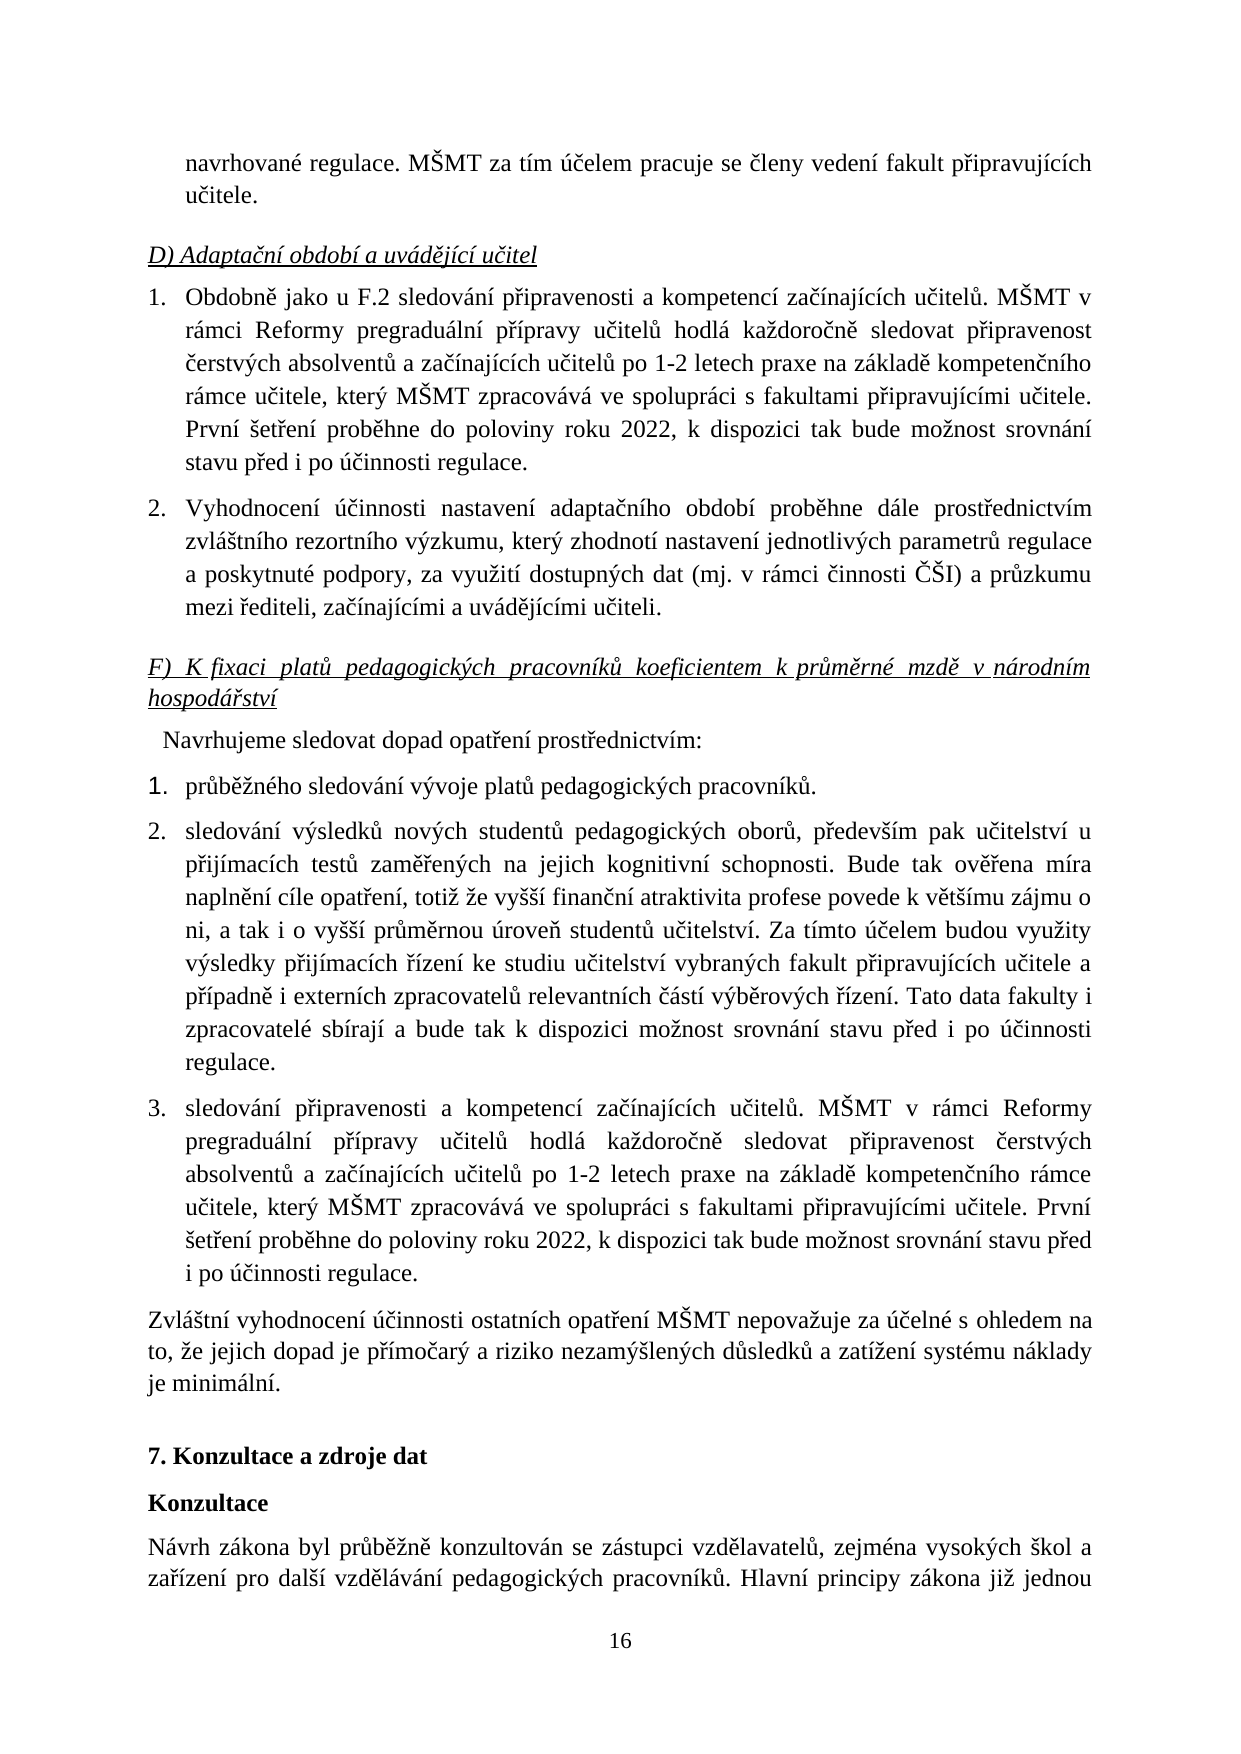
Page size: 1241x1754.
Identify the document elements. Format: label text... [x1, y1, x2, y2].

list sledování výsledků nových studentů pedagogických oborů, především pak učitelství u přijímacích testů zaměřených na jejich kognitivní schopnosti. Bude tak ověřena míra naplnění cíle opatření, totiž že vyšší finanční atraktivita profese povede k většímu zájmu o ni, a tak i o vyšší průměrnou úroveň studentů učitelství. Za tímto účelem budou využity výsledky přijímacích řízení ke studiu učitelství vybraných fakult připravujících učitele a případně i externích zpracovatelů relevantních částí výběrových řízení. Tato data fakulty i zpracovatelé sbírají a bude tak k dispozici možnost srovnání stavu před i po účinnosti regulace. [148, 816, 1093, 1076]
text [148, 1530, 1093, 1593]
text Konzultace [148, 1487, 1093, 1518]
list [148, 148, 1093, 209]
list Vyhodnocení účinnosti nastavení adaptačního období proběhne dále prostřednictvím zvláštního rezortního výzkumu, který zhodnotí nastavení jednotlivých parametrů regulace a poskytnuté podpory, za využití dostupných dat (mj. v rámci činnosti ČŠI) a průzkumu mezi řediteli, začínajícími a uvádějícími učiteli. [148, 493, 1093, 621]
list průběžného sledování vývoje platů pedagogických pracovníků. [148, 771, 1093, 799]
text 7. Konzultace a zdroje dat [148, 1441, 1093, 1470]
list sledování připravenosti a kompetencí začínajících učitelů. MŠMT v rámci Reformy pregraduální přípravy učitelů hodlá každoročně sledovat připravenost čerstvých absolventů a začínajících učitelů po 1-2 letech praxe na základě kompetenčního rámce učitele, který MŠMT zpracovává ve spolupráci s fakultami připravujícími učitele. První šetření proběhne do poloviny roku 2022, k dispozici tak bude možnost srovnání stavu před i po účinnosti regulace. [148, 1093, 1093, 1287]
text F) K fixaci platů pedagogických pracovníků koeficientem k průměrné mzdě v národním hospodářství [148, 650, 1093, 713]
list Obdobně jako u F.2 sledování připravenosti a kompetencí začínajících učitelů. MŠMT v rámci Reformy pregraduální přípravy učitelů hodlá každoročně sledovat připravenost čerstvých absolventů a začínajících učitelů po 1-2 letech praxe na základě kompetenčního rámce učitele, který MŠMT zpracovává ve spolupráci s fakultami připravujícími učitele. První šetření proběhne do poloviny roku 2022, k dispozici tak bude možnost srovnání stavu před i po účinnosti regulace. [148, 282, 1093, 476]
text Zvláštní vyhodnocení účinnosti ostatních opatření MŠMT nepovažuje za účelné s ohledem na to, že jejich dopad je přímočarý a riziko nezamýšlených důsledků a zatížení systému náklady je minimální. [148, 1303, 1093, 1397]
text D) Adaptační období a uvádějící učitel [148, 239, 1093, 270]
text Navrhujeme sledovat dopad opatření prostřednictvím: [162, 725, 1093, 754]
